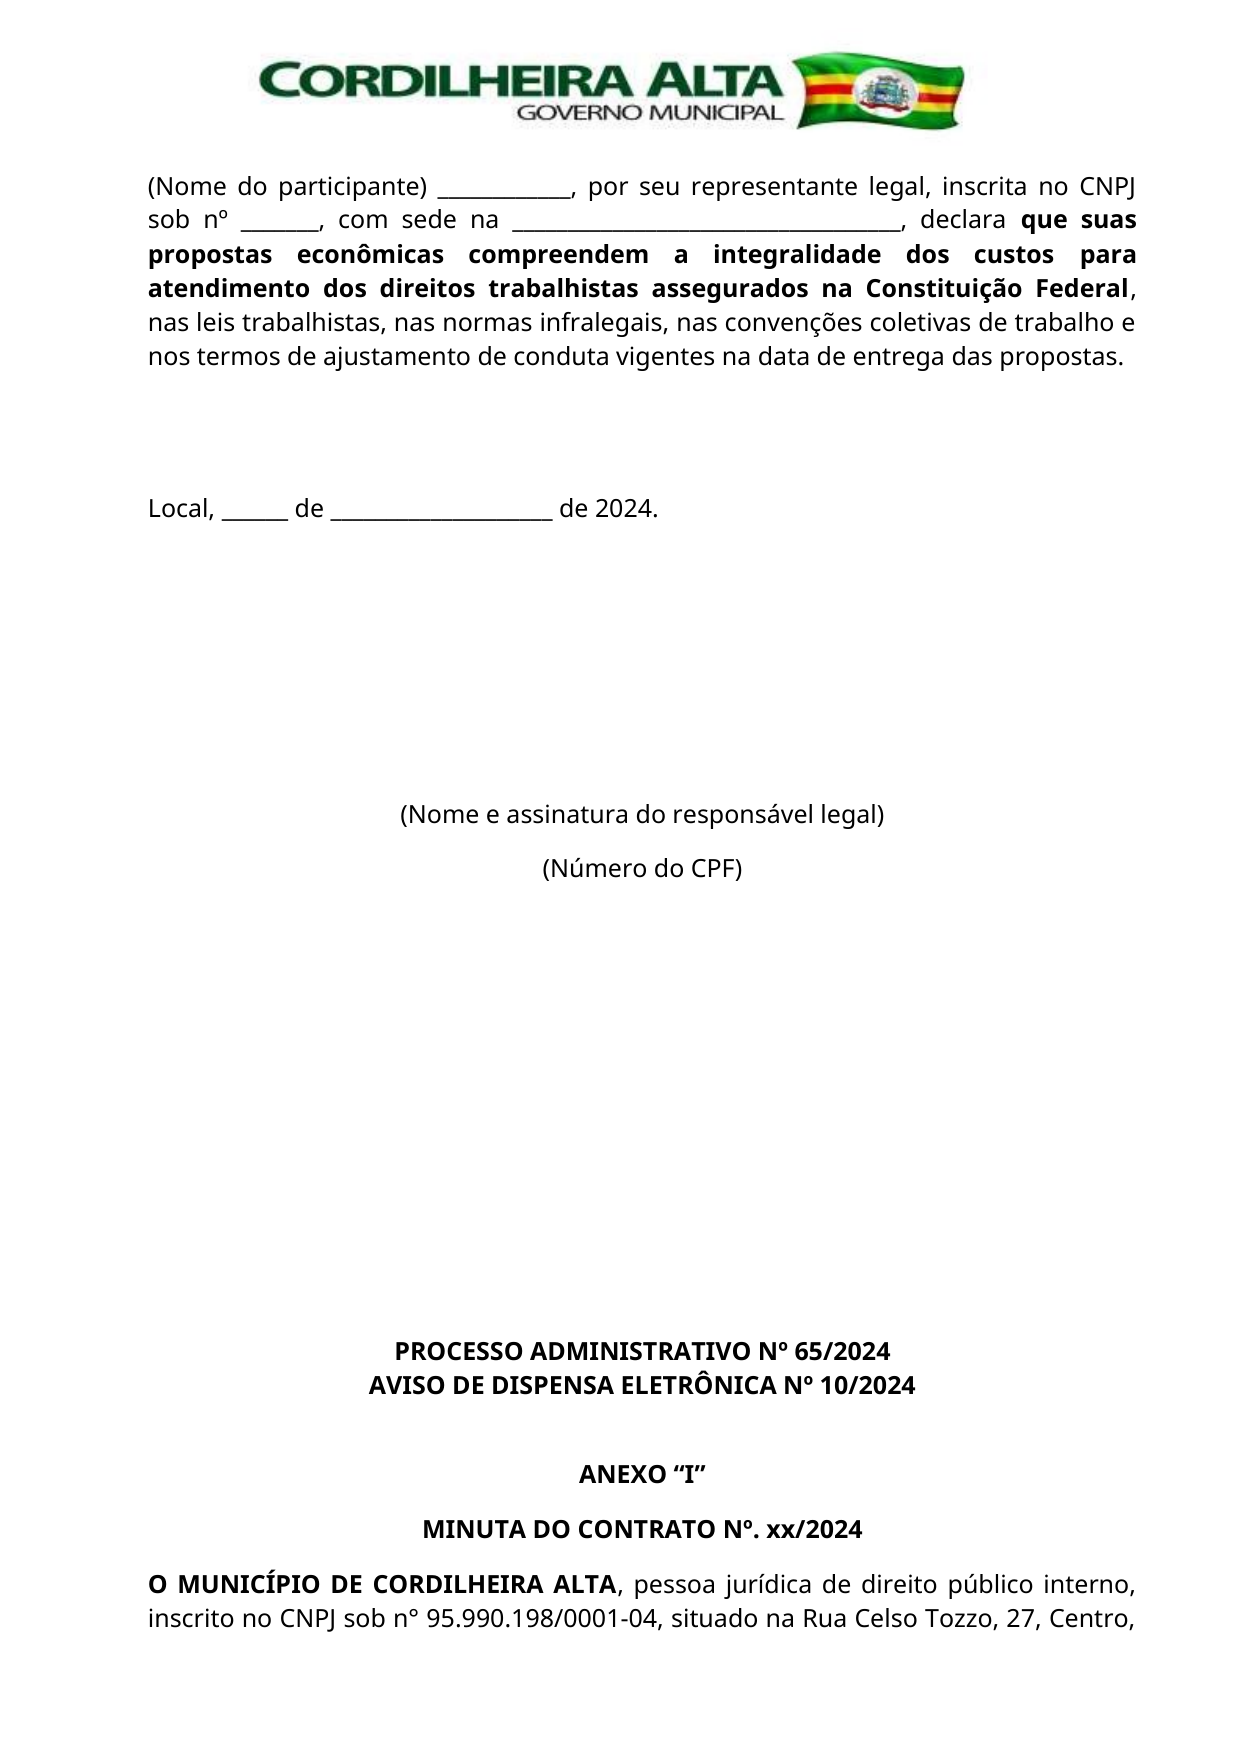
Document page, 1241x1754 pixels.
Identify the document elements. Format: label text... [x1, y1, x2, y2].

picture [236, 28, 988, 155]
text (Nome do participante) ____________, por seu representante legal, inscrita no CNPJ sob nº _______, com sede na ___________________________________, declara que suas propostas econômicas compreendem a integralidade dos custos para atendimento dos direitos trabalhistas assegurados na Constituição Federal, nas leis trabalhistas, nas normas infralegais, nas convenções coletivas de trabalho e nos termos de ajustamento de conduta vigentes na data de entrega das propostas. [148, 168, 1137, 372]
text PROCESSO ADMINISTRATIVO Nº 65/2024 [148, 1333, 1137, 1367]
text AVISO DE DISPENSA ELETRÔNICA Nº 10/2024 [148, 1367, 1137, 1402]
text (Nome e assinatura do responsável legal) [148, 796, 1137, 830]
text MINUTA DO CONTRATO Nº. xx/2024 [148, 1511, 1137, 1545]
text (Número do CPF) [148, 851, 1137, 885]
text ANEXO “I” [148, 1456, 1137, 1491]
text Local, ______ de ____________________ de 2024. [148, 491, 1137, 525]
